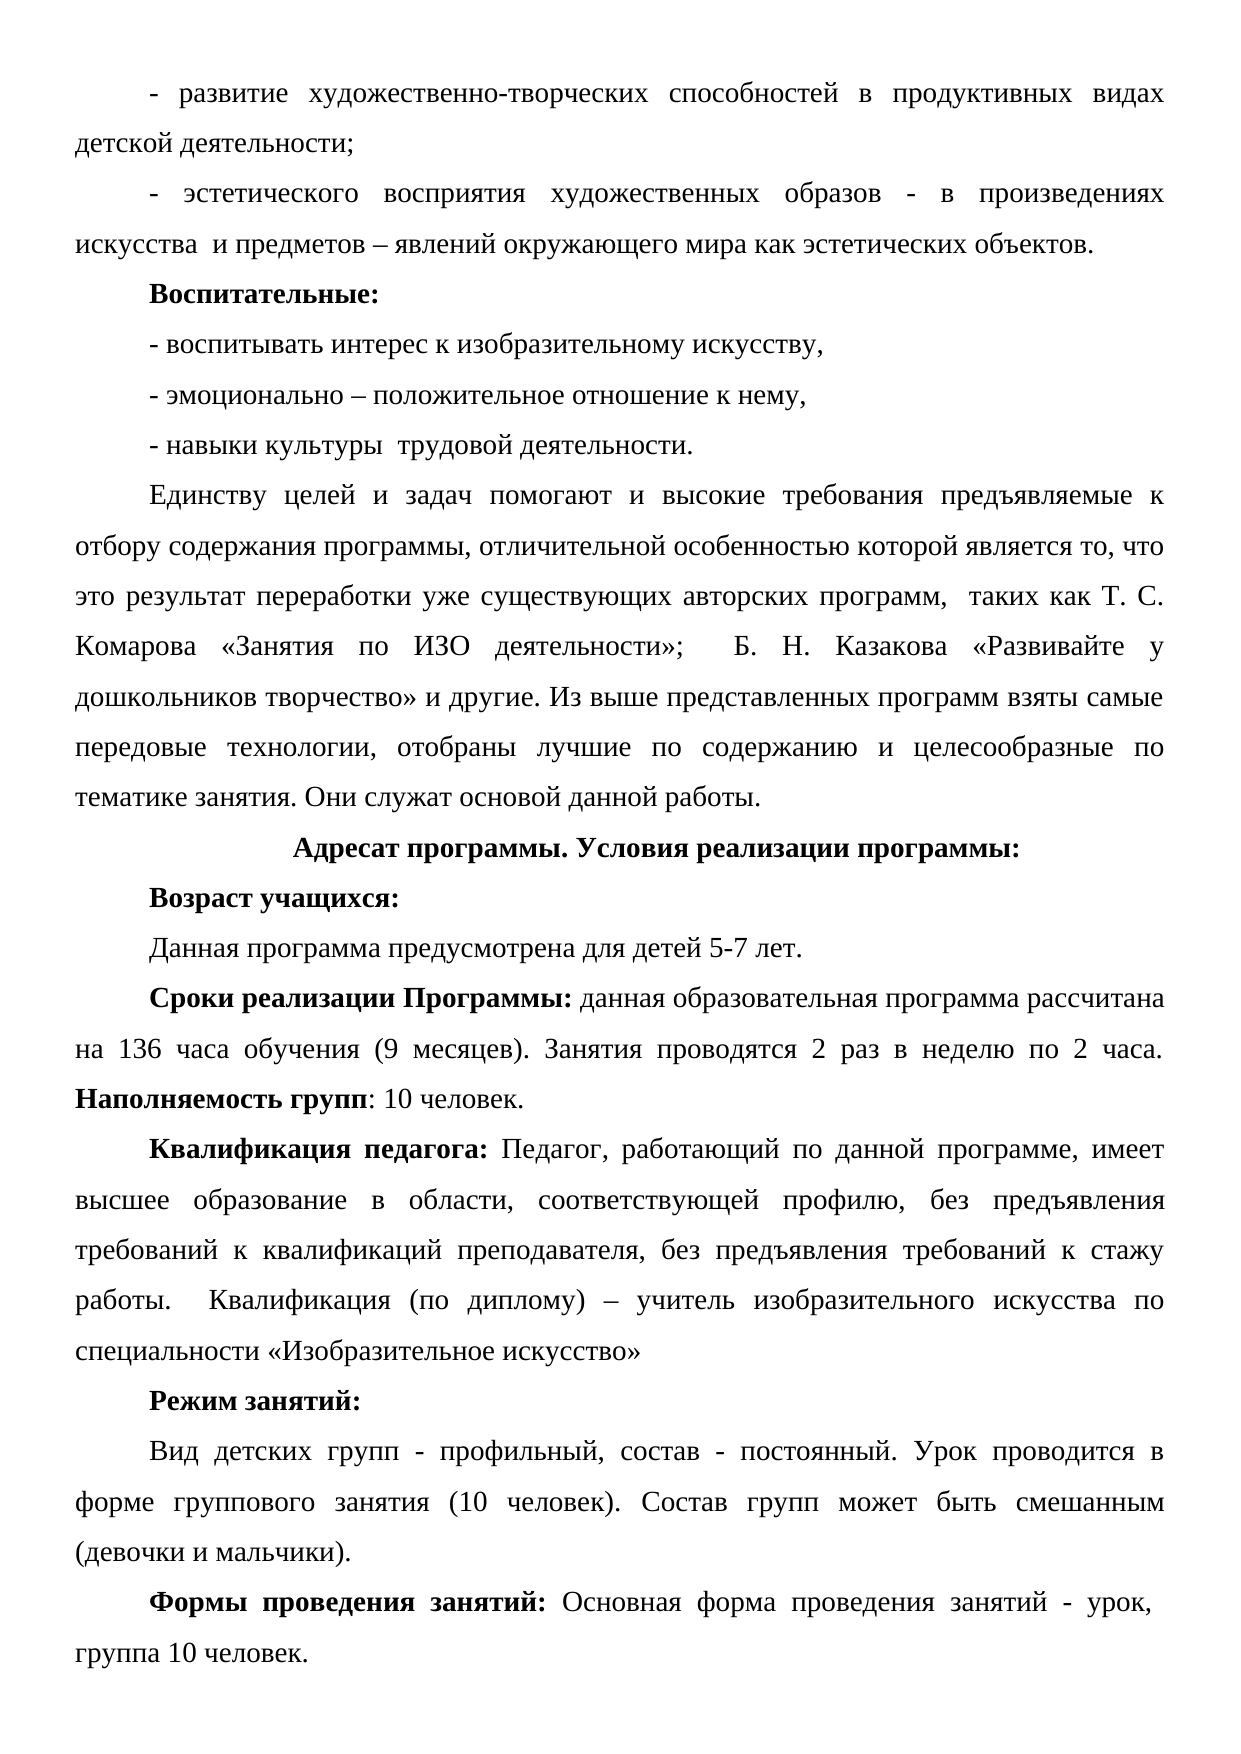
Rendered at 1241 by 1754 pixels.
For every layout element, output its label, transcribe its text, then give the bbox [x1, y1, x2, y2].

text - эстетического восприятия художественных образов - в произведениях искусства и предметов – явлений окружающего мира как эстетических объектов. [75, 176, 1165, 259]
text - развитие художественно-творческих способностей в продуктивных видах детской деятельности; [75, 75, 1165, 159]
text - эмоционально – положительное отношение к нему, [75, 377, 1165, 410]
text Воспитательные: [75, 276, 1165, 310]
text Сроки реализации Программы: данная образовательная программа рассчитана на 136 часа обучения (9 месяцев). Занятия проводятся 2 раз в неделю по 2 часа. Наполняемость групп: 10 человек. [75, 981, 1165, 1115]
text - воспитывать интерес к изобразительному искусству, [75, 327, 1165, 360]
text Единству целей и задач помогают и высокие требования предъявляемые к отбору содержания программы, отличительной особенностью которой является то, что это результат переработки уже существующих авторских программ, таких как Т. С. Комарова «Занятия по ИЗО деятельности»; Б. Н. Казакова «Развивайте у дошкольников творчество» и другие. Из выше представленных программ взяты самые передовые технологии, отобраны лучшие по содержанию и целесообразные по тематике занятия. Они служат основой данной работы. [75, 477, 1165, 813]
text - навыки культуры трудовой деятельности. [75, 427, 1165, 461]
text Вид детских групп - профильный, состав - постоянный. Урок проводится в форме группового занятия (10 человек). Состав групп может быть смешанным (девочки и мальчики). [75, 1433, 1165, 1568]
text Данная программа предусмотрена для детей 5-7 лет. [75, 930, 1165, 964]
text Возраст учащихся: [75, 880, 1165, 913]
text Режим занятий: [75, 1383, 1165, 1417]
text Адресат программы. Условия реализации программы: [75, 830, 1165, 863]
text Формы проведения занятий: Основная форма проведения занятий - урок, группа 10 человек. [75, 1584, 1153, 1668]
text Квалификация педагога: Педагог, работающий по данной программе, имеет высшее образование в области, соответствующей профилю, без предъявления требований к квалификаций преподавателя, без предъявления требований к стажу работы. Квалификация (по диплому) – учитель изобразительного искусства по специальности «Изобразительное искусство» [75, 1132, 1165, 1366]
